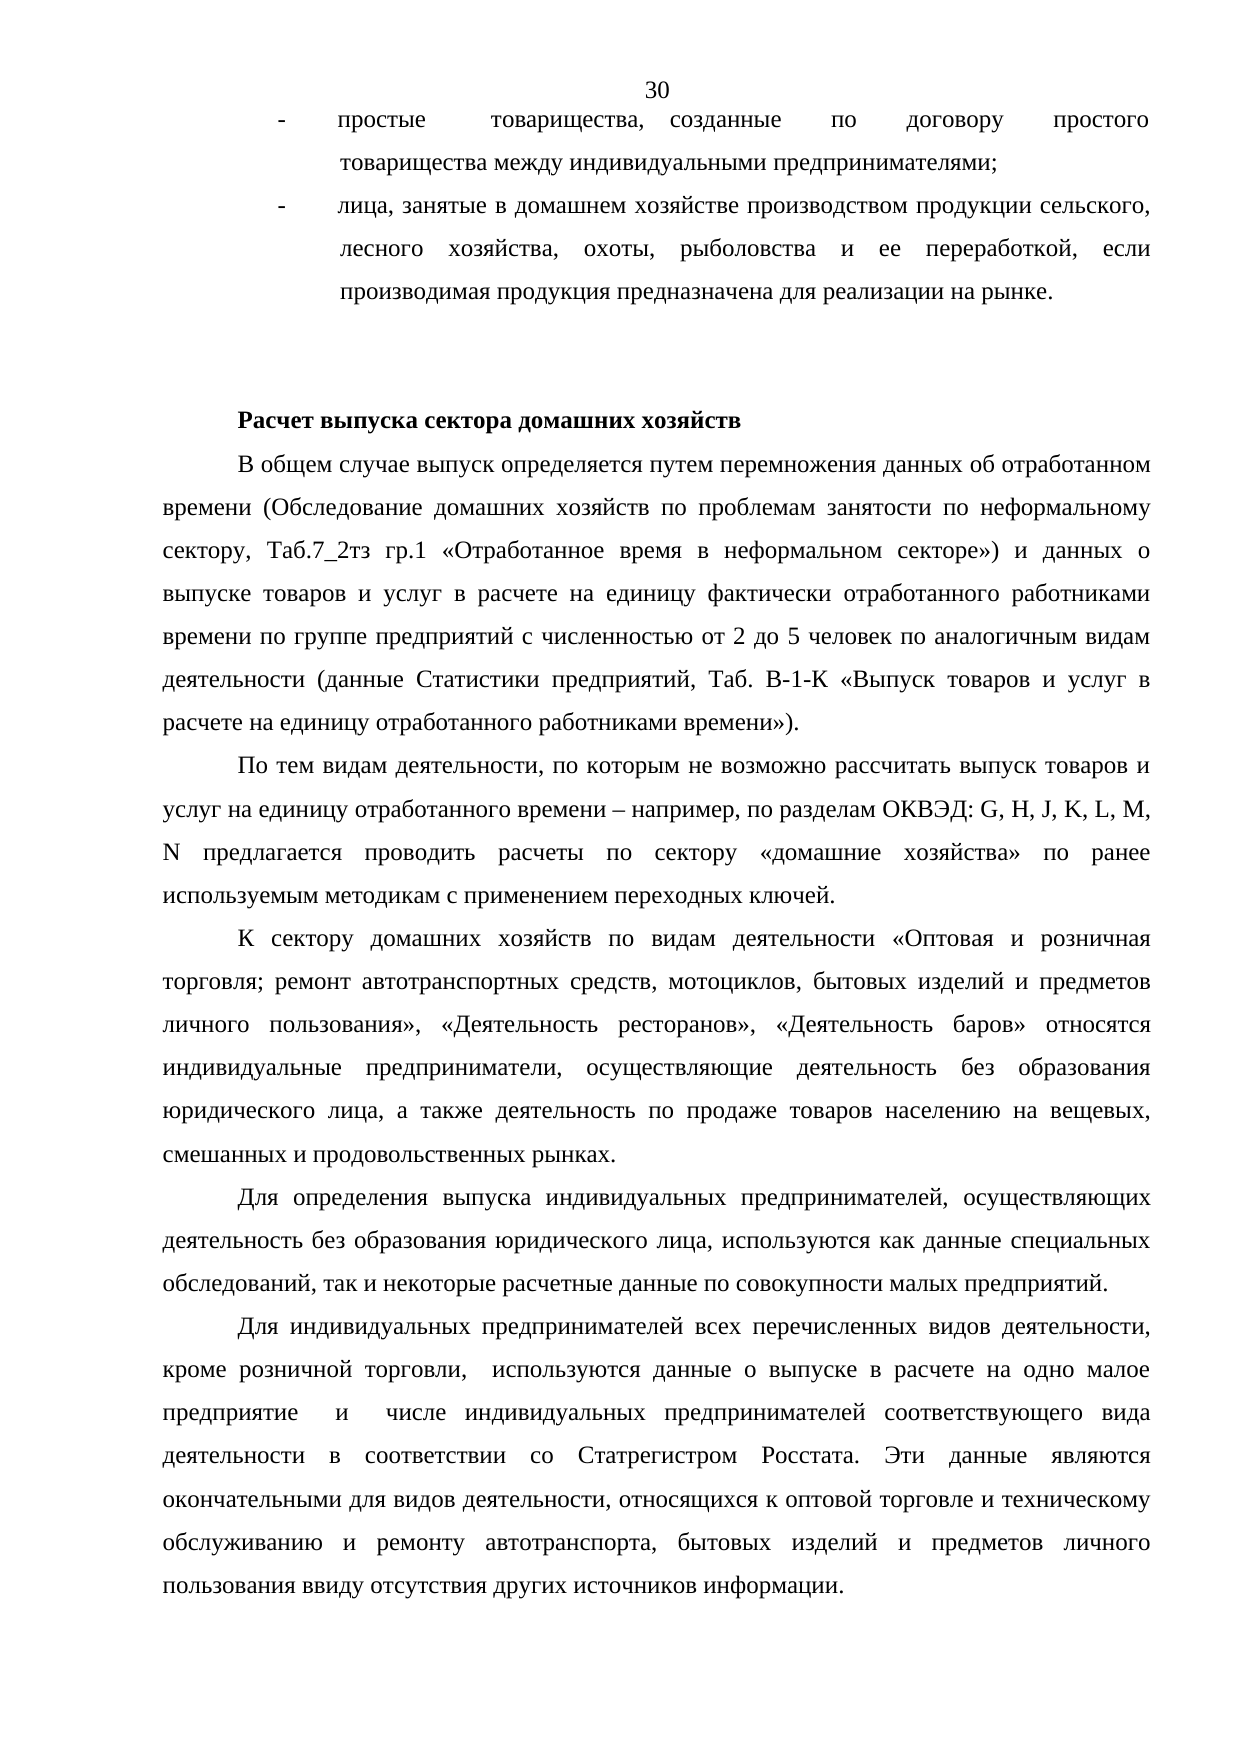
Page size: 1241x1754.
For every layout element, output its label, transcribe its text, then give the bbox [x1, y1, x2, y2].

text К сектору домашних хозяйств по видам деятельности «Оптовая и розничная торговля; ремонт автотранспортных средств, мотоциклов, бытовых изделий и предметов личного пользования», «Деятельность ресторанов», «Деятельность баров» относятся индивидуальные предприниматели, осуществляющие деятельность без образования юридического лица, а также деятельность по продаже товаров населению на вещевых, смешанных и продовольственных рынках. [162, 923, 1152, 1167]
list простые товарищества, созданные по договору простого товарищества между индивидуальными предпринимателями; [277, 104, 1152, 176]
list лица, занятые в домашнем хозяйстве производством продукции сельского, лесного хозяйства, охоты, рыболовства и ее переработкой, если производимая продукция предназначена для реализации на рынке. [277, 190, 1152, 305]
text Для индивидуальных предпринимателей всех перечисленных видов деятельности, кроме розничной торговли, используются данные о выпуске в расчете на одно малое предприятие и числе индивидуальных предпринимателей соответствующего вида деятельности в соответствии со Статрегистром Росстата. Эти данные являются окончательными для видов деятельности, относящихся к оптовой торговле и техническому обслуживанию и ремонту автотранспорта, бытовых изделий и предметов личного пользования ввиду отсутствия других источников информации. [162, 1311, 1152, 1599]
text Для определения выпуска индивидуальных предпринимателей, осуществляющих деятельность без образования юридического лица, используются как данные специальных обследований, так и некоторые расчетные данные по совокупности малых предприятий. [162, 1182, 1152, 1297]
text Расчет выпуска сектора домашних хозяйств [162, 406, 1152, 434]
text В общем случае выпуск определяется путем перемножения данных об отработанном времени (Обследование домашних хозяйств по проблемам занятости по неформальному сектору, Таб.7_2тз гр.1 «Отработанное время в неформальном секторе») и данных о выпуске товаров и услуг в расчете на единицу фактически отработанного работниками времени по группе предприятий с численностью от 2 до 5 человек по аналогичным видам деятельности (данные Статистики предприятий, Таб. В-1-К «Выпуск товаров и услуг в расчете на единицу отработанного работниками времени»). [162, 449, 1152, 736]
text По тем видам деятельности, по которым не возможно рассчитать выпуск товаров и услуг на единицу отработанного времени – например, по разделам ОКВЭД: G, H, J, K, L, M, N предлагается проводить расчеты по сектору «домашние хозяйства» по ранее используемым методикам с применением переходных ключей. [162, 751, 1152, 909]
